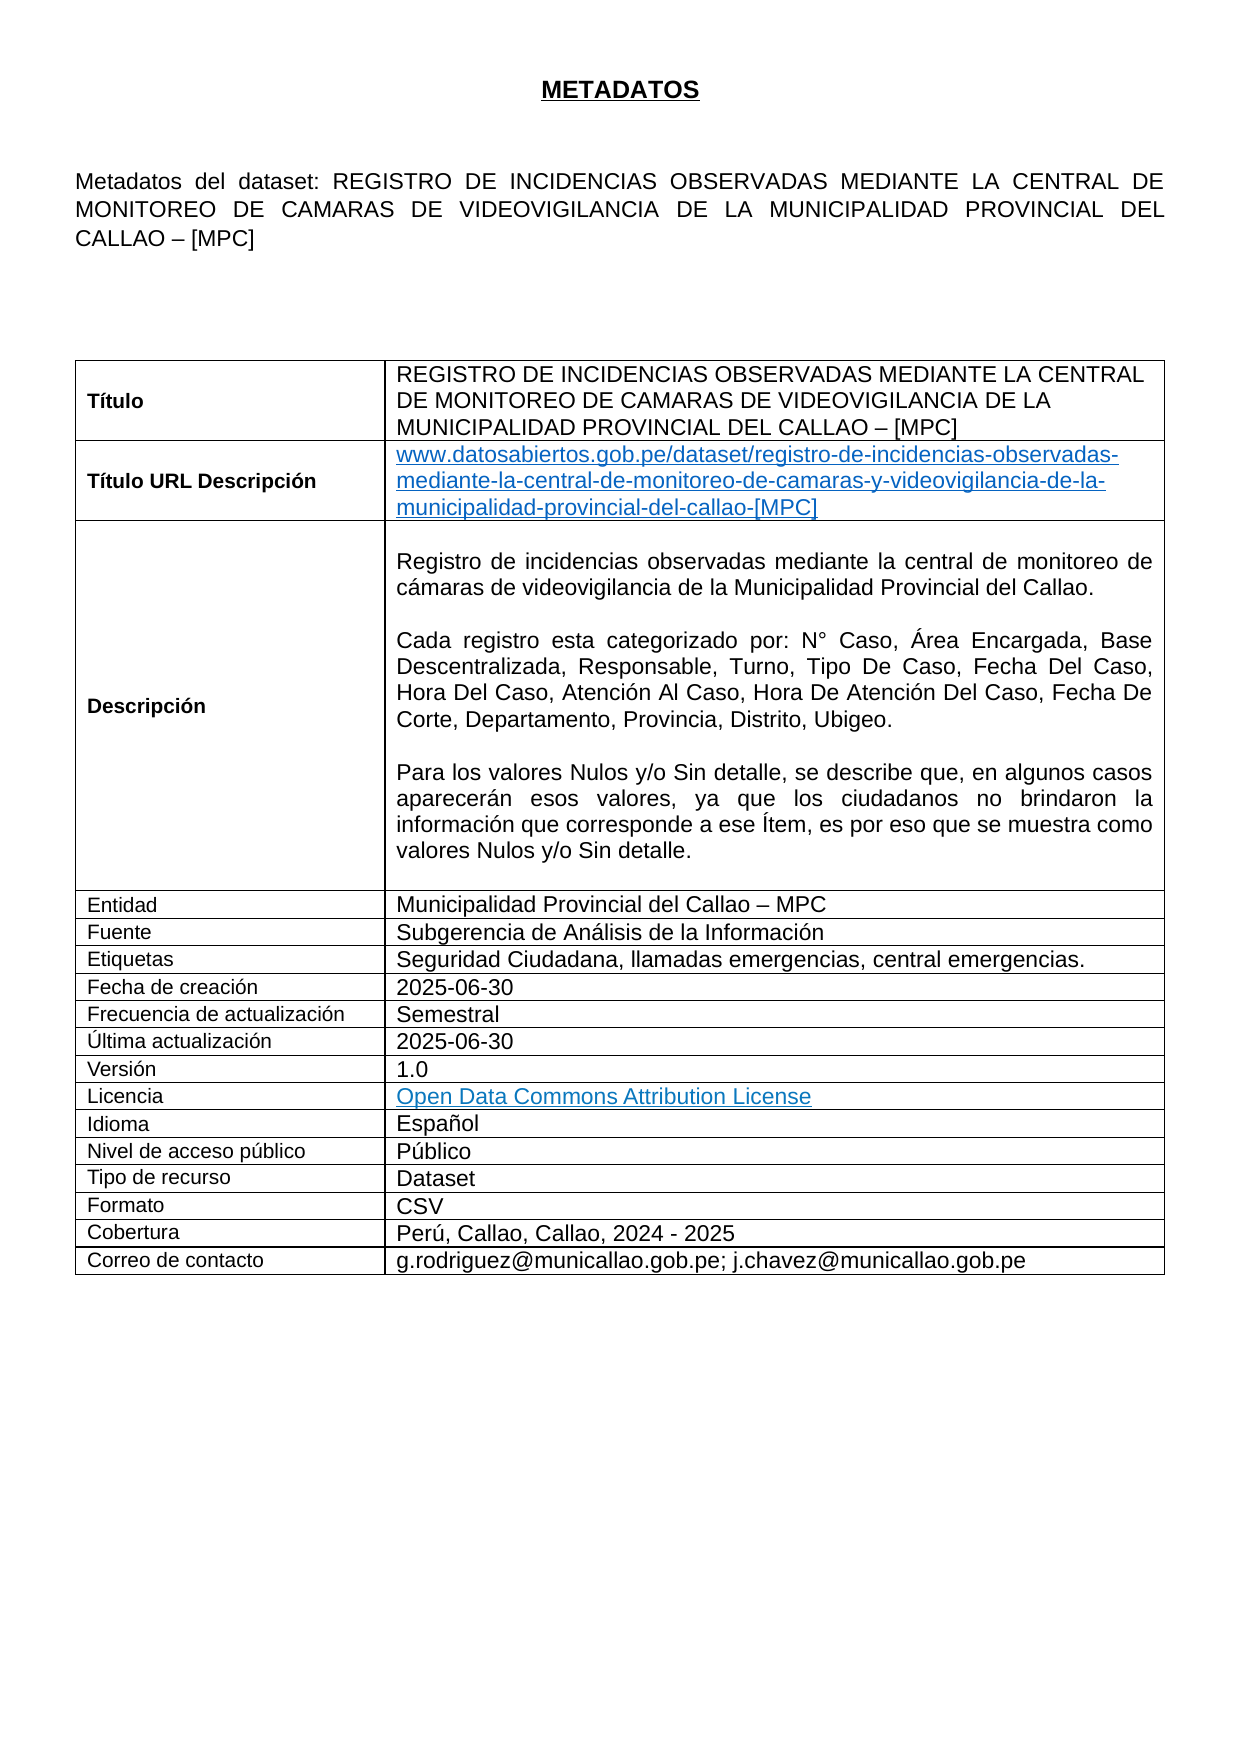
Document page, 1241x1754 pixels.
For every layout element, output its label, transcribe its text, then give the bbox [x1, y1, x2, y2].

table_cell Frecuencia de actualización [76, 1001, 384, 1027]
table_header REGISTRO DE INCIDENCIAS OBSERVADAS MEDIANTE LA CENTRAL DE MONITOREO DE CAMARAS DE VIDEOVIGILANCIA DE LA MUNICIPALIDAD PROVINCIAL DEL CALLAO – [MPC] [386, 361, 1164, 440]
table_cell Versión [76, 1056, 384, 1082]
table_cell Semestral [386, 1001, 1164, 1027]
table_cell Etiquetas [76, 946, 384, 972]
table_cell Idioma [76, 1110, 384, 1137]
table_cell Público [386, 1138, 1164, 1164]
table_cell Seguridad Ciudadana, llamadas emergencias, central emergencias. [386, 946, 1164, 972]
table_cell Español [386, 1110, 1164, 1137]
table_header Título [76, 361, 384, 440]
table_cell www.datosabiertos.gob.pe/dataset/registro-de-incidencias-observadas-mediante-la-central-de-monitoreo-de-camaras-y-videovigilancia-de-la-municipalidad-provincial-del-callao-[MPC] [386, 441, 1164, 520]
table_cell CSV [386, 1193, 1164, 1219]
table_cell 2025-06-30 [386, 974, 1164, 1000]
table_cell Registro de incidencias observadas mediante la central de monitoreo de cámaras de videovigilancia de la Municipalidad Provincial del Callao. Cada registro esta categorizado por: N° Caso, Área Encargada, Base Descentralizada, Responsable, Turno, Tipo De Caso, Fecha Del Caso, Hora Del Caso, Atención Al Caso, Hora De Atención Del Caso, Fecha De Corte, Departamento, Provincia, Distrito, Ubigeo. Para los valores Nulos y/o Sin detalle, se describe que, en algunos casos aparecerán esos valores, ya que los ciudadanos no brindaron la información que corresponde a ese Ítem, es por eso que se muestra como valores Nulos y/o Sin detalle. [386, 521, 1164, 890]
table_cell Licencia [76, 1083, 384, 1109]
table_cell Dataset [386, 1165, 1164, 1192]
table_cell Correo de contacto [76, 1248, 384, 1274]
table_cell Open Data Commons Attribution License [386, 1083, 1164, 1109]
text METADATOS [75, 75, 1165, 104]
table_cell Perú, Callao, Callao, 2024 - 2025 [386, 1220, 1164, 1246]
table_cell Nivel de acceso público [76, 1138, 384, 1164]
table_cell Formato [76, 1193, 384, 1219]
table_cell Entidad [76, 891, 384, 918]
table_cell 2025-06-30 [386, 1028, 1164, 1054]
table_cell Descripción [76, 521, 384, 890]
table_cell Municipalidad Provincial del Callao – MPC [386, 891, 1164, 918]
table_cell Fecha de creación [76, 974, 384, 1000]
table_cell Título URL Descripción [76, 441, 384, 520]
table_cell g.rodriguez@municallao.gob.pe; j.chavez@municallao.gob.pe [386, 1248, 1164, 1274]
table_cell Tipo de recurso [76, 1165, 384, 1192]
table_cell Fuente [76, 919, 384, 945]
table_cell Cobertura [76, 1220, 384, 1246]
text Metadatos del dataset: REGISTRO DE INCIDENCIAS OBSERVADAS MEDIANTE LA CENTRAL DE MONITOREO DE CAMARAS DE VIDEOVIGILANCIA DE LA MUNICIPALIDAD PROVINCIAL DEL CALLAO – [MPC] [75, 168, 1165, 251]
table_cell Última actualización [76, 1028, 384, 1054]
table_cell 1.0 [386, 1056, 1164, 1082]
table_cell Subgerencia de Análisis de la Información [386, 919, 1164, 945]
